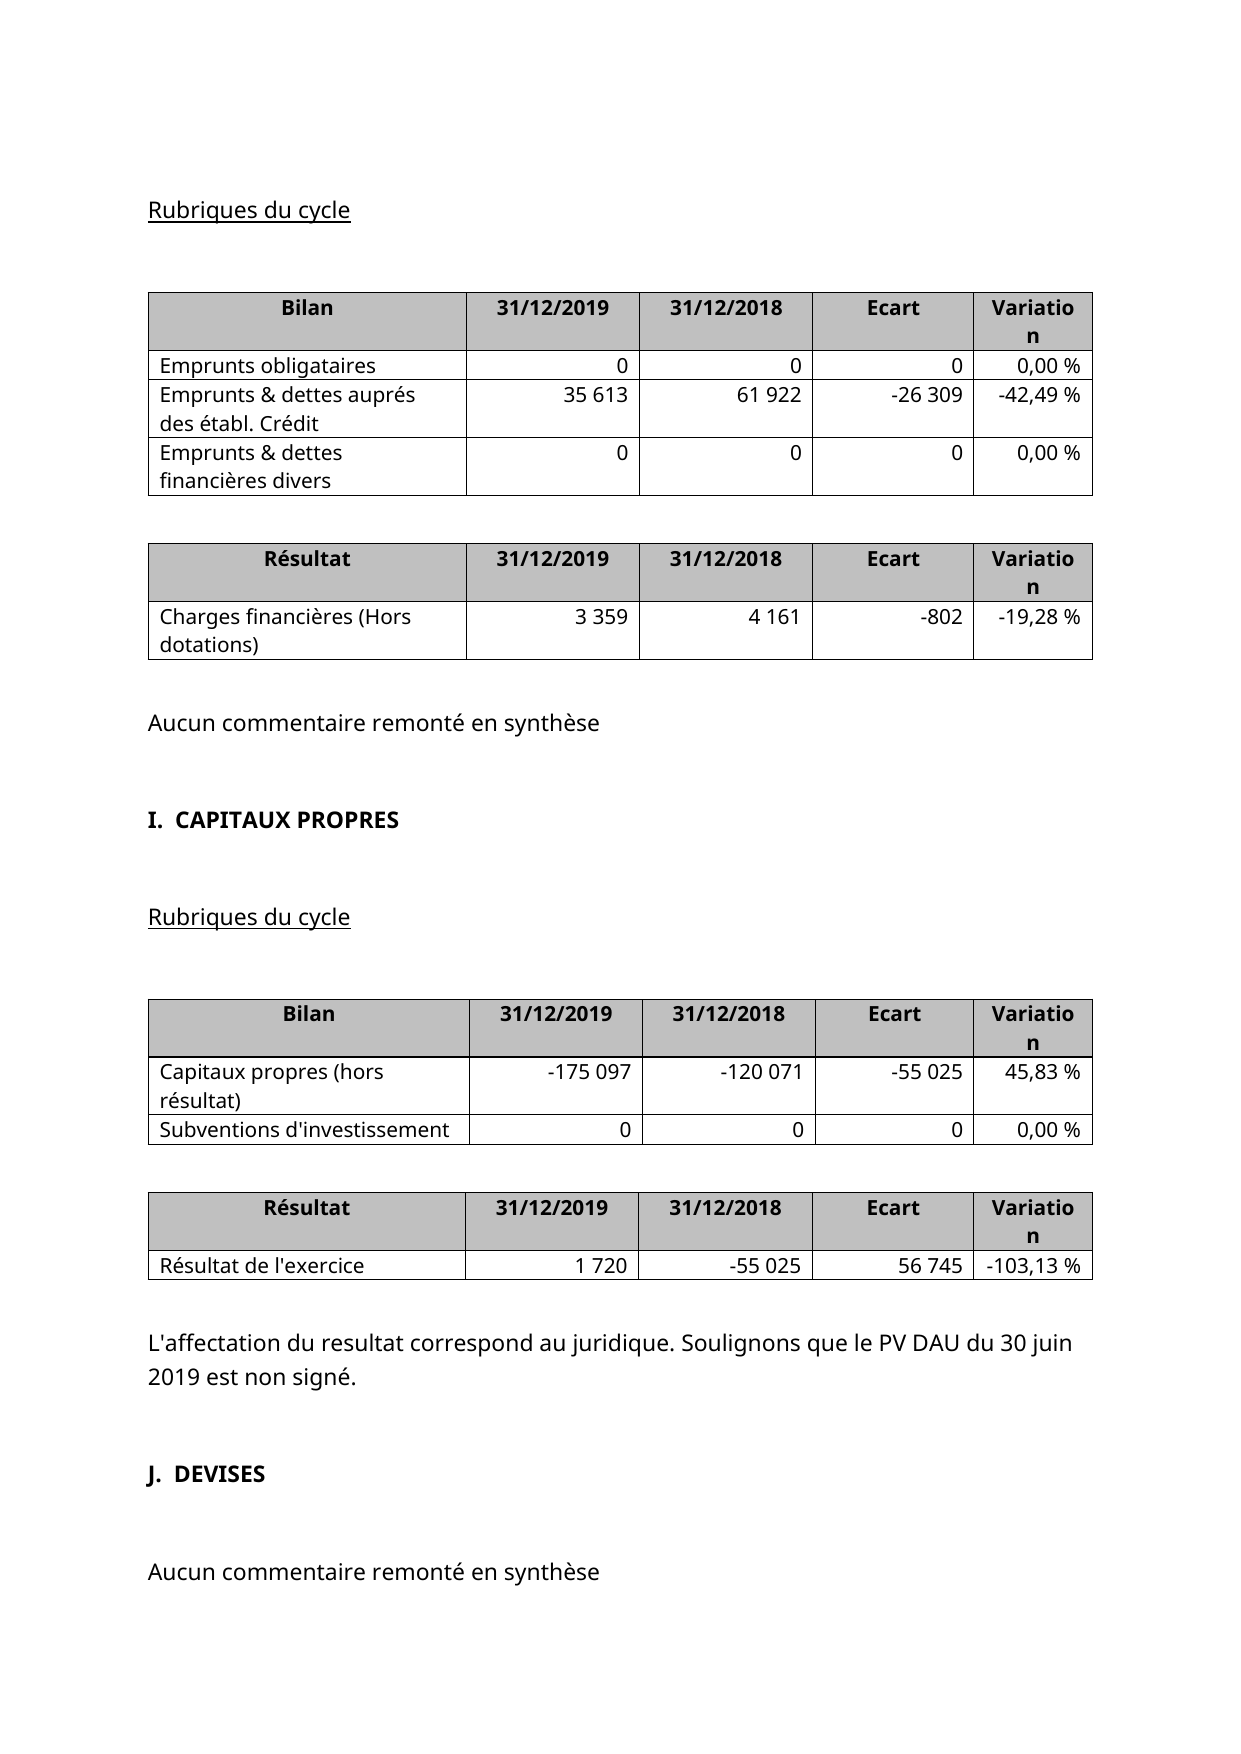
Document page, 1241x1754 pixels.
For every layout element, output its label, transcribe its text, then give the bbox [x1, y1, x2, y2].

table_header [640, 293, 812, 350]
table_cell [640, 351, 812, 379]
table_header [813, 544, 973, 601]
text Rubriques du cycle [148, 901, 1093, 932]
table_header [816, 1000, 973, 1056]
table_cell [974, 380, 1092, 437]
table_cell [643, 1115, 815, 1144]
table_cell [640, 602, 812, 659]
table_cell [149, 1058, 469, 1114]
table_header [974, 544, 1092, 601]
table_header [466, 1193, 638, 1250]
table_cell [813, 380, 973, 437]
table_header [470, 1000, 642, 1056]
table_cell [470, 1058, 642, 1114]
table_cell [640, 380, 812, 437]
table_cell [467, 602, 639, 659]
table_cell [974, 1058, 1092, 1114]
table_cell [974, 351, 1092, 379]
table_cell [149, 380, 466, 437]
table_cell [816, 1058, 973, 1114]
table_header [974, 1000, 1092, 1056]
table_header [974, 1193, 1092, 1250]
text I. CAPITAUX PROPRES [148, 804, 1093, 835]
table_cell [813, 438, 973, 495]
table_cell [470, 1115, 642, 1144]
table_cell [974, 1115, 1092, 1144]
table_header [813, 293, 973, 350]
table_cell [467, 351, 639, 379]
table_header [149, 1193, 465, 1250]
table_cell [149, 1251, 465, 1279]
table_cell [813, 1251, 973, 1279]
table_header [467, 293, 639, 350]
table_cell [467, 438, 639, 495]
text J. DEVISES [148, 1458, 1093, 1489]
text Aucun commentaire remonté en synthèse [148, 1555, 1093, 1587]
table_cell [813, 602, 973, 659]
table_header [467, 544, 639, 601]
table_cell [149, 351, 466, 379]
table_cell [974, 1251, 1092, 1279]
text Rubriques du cycle [148, 194, 1093, 226]
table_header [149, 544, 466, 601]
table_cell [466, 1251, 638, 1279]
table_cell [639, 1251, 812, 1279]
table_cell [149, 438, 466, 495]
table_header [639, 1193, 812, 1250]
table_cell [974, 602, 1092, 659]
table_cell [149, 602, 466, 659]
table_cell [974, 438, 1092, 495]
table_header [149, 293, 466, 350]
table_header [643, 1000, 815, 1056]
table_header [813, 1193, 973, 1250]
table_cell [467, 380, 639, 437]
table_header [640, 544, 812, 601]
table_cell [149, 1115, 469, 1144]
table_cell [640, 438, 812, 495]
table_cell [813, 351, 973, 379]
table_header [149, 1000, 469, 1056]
text Aucun commentaire remonté en synthèse [148, 707, 1093, 738]
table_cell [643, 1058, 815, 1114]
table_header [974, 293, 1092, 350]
text L'affectation du resultat correspond au juridique. Soulignons que le PV DAU du 30 juin 2019 est non signé. [148, 1327, 1093, 1392]
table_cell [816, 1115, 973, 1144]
